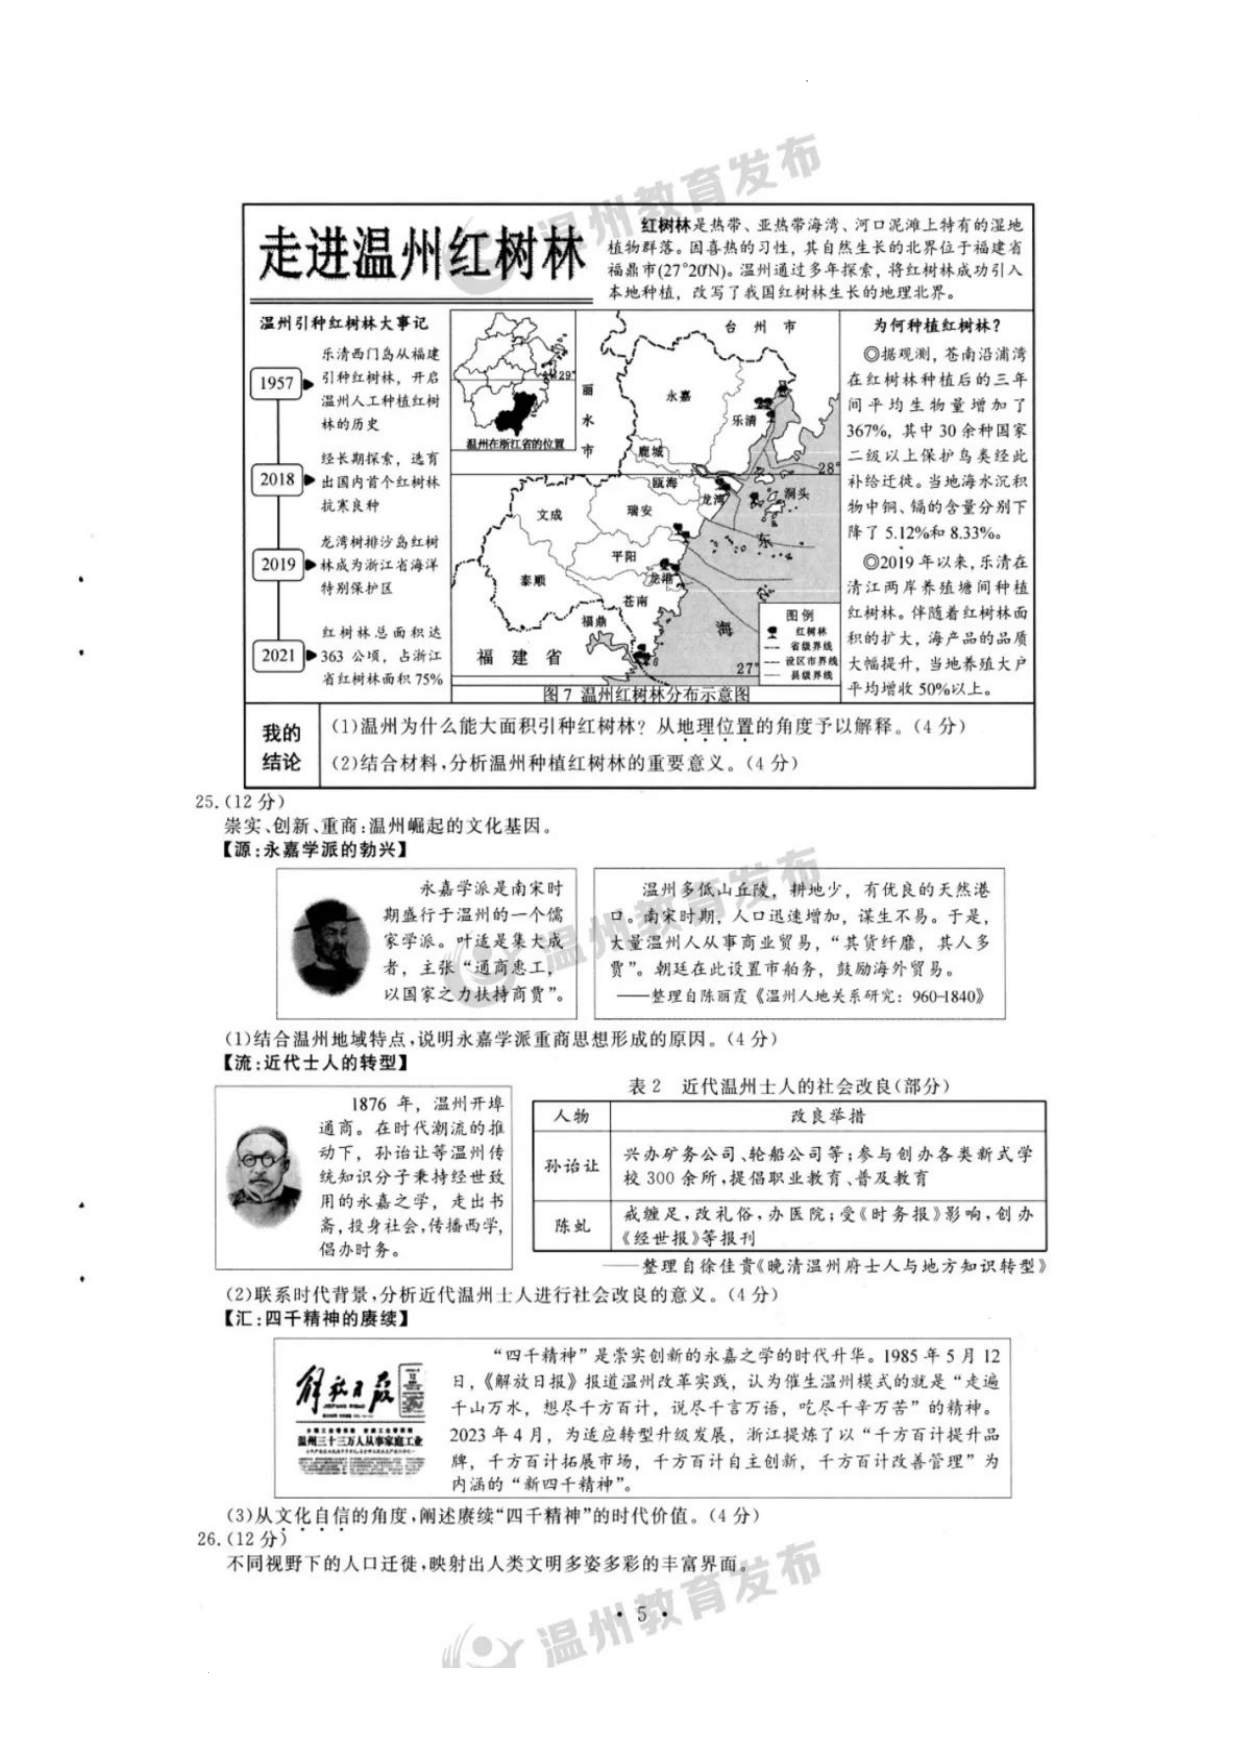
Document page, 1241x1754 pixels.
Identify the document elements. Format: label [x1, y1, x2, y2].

picture [75, 108, 1201, 1668]
